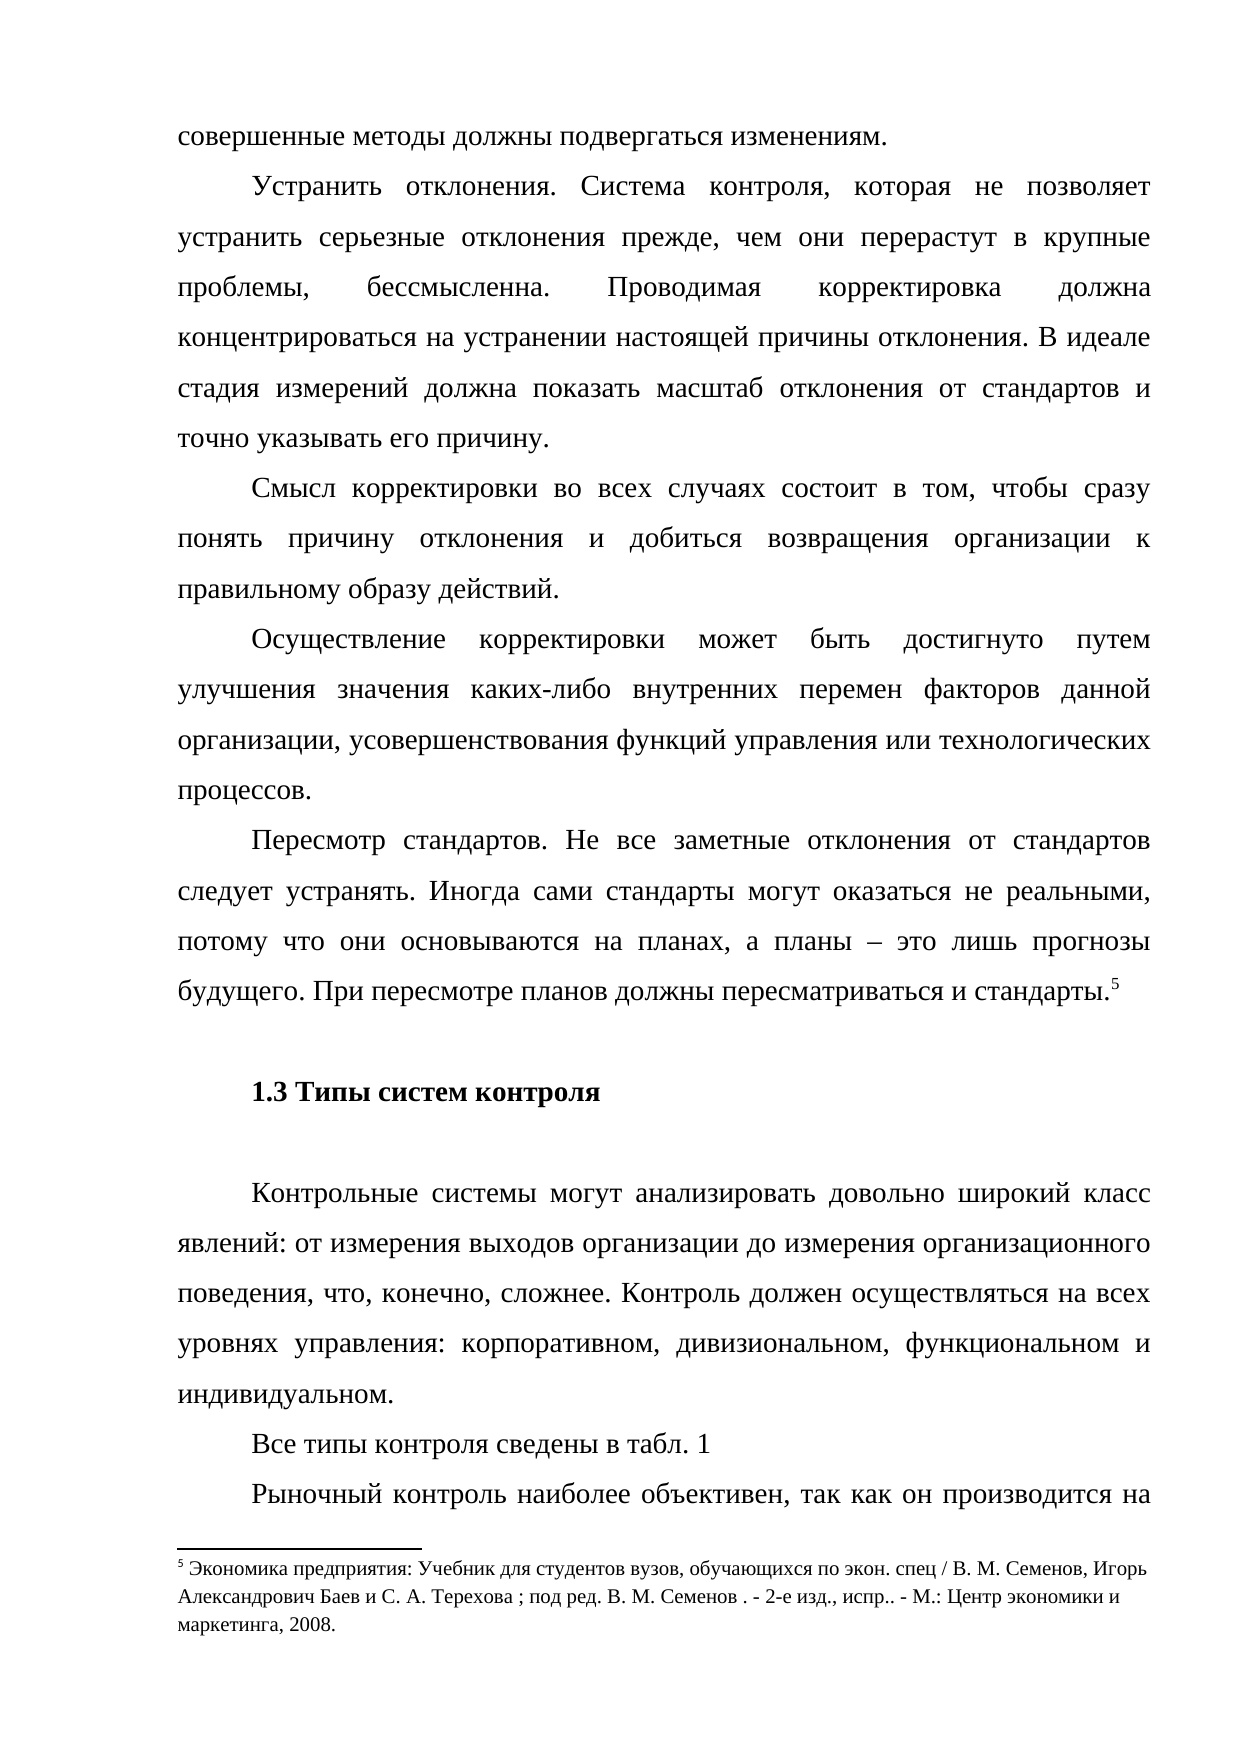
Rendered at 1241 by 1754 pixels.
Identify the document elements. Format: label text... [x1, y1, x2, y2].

text 1.3 Типы систем контроля [177, 1074, 1152, 1108]
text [177, 1477, 1152, 1510]
text Устранить отклонения. Система контроля, которая не позволяет устранить серьезные отклонения прежде, чем они перерастут в крупные проблемы, бессмысленна. Проводимая корректировка должна концентрироваться на устранении настоящей причины отклонения. В идеале стадия измерений должна показать масштаб отклонения от стандартов и точно указывать его причину. [177, 168, 1152, 453]
text Контрольные системы могут анализировать довольно широкий класс явлений: от измерения выходов организации до измерения организационного поведения, что, конечно, сложнее. Контроль должен осуществляться на всех уровнях управления: корпоративном, дивизиональном, функциональном и индивидуальном. [177, 1175, 1152, 1409]
text Смысл корректировки во всех случаях состоит в том, чтобы сразу понять причину отклонения и добиться возвращения организации к правильному образу действий. [177, 470, 1152, 604]
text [177, 118, 1152, 152]
text Все типы контроля сведены в табл. 1 [177, 1426, 1152, 1460]
text Осуществление корректировки может быть достигнуто путем улучшения значения каких-либо внутренних перемен факторов данной организации, усовершенствования функций управления или технологических процессов. [177, 621, 1152, 806]
text Пересмотр стандартов. Не все заметные отклонения от стандартов следует устранять. Иногда сами стандарты могут оказаться не реальными, потому что они основываются на планах, а планы – это лишь прогнозы будущего. При пересмотре планов должны пересматриваться и стандарты. [177, 822, 1152, 1007]
